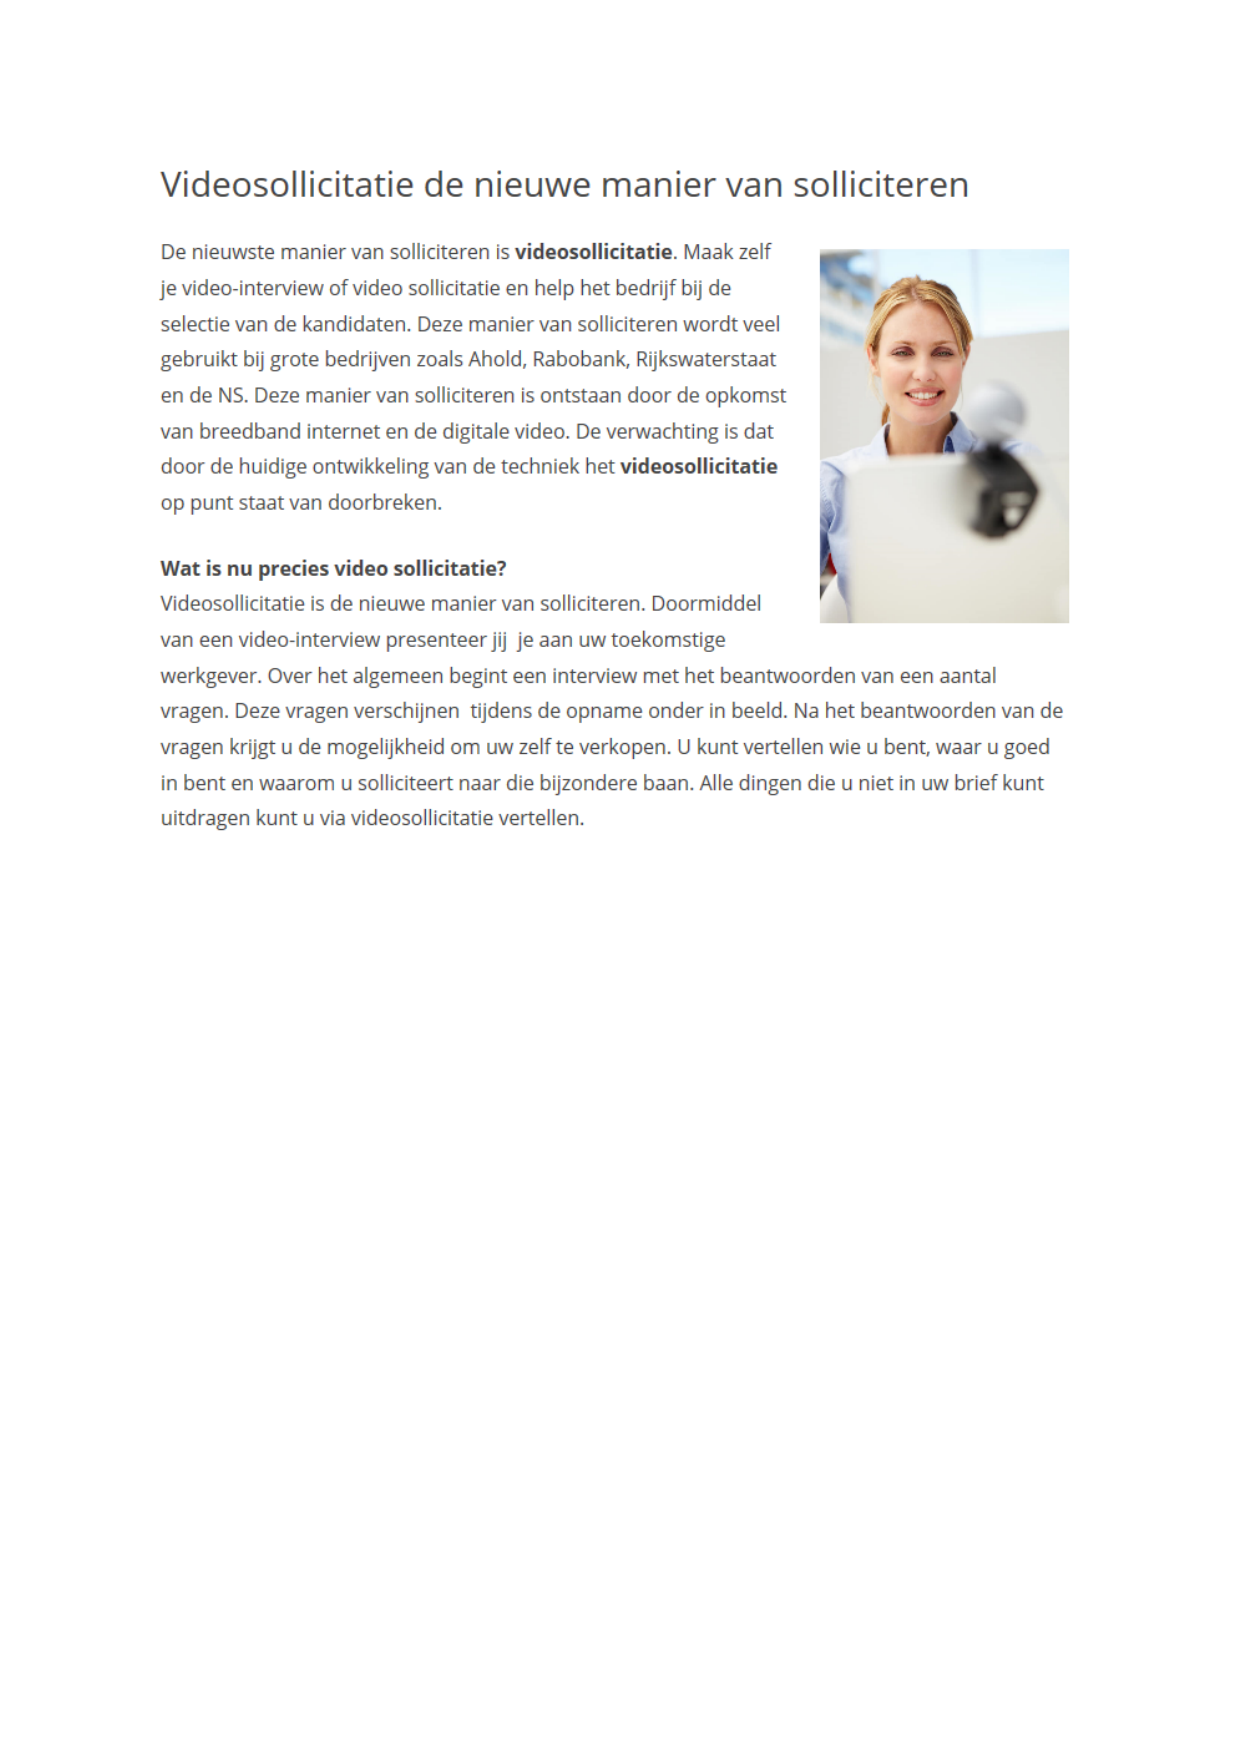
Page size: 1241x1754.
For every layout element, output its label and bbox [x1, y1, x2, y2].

picture [147, 147, 1093, 839]
